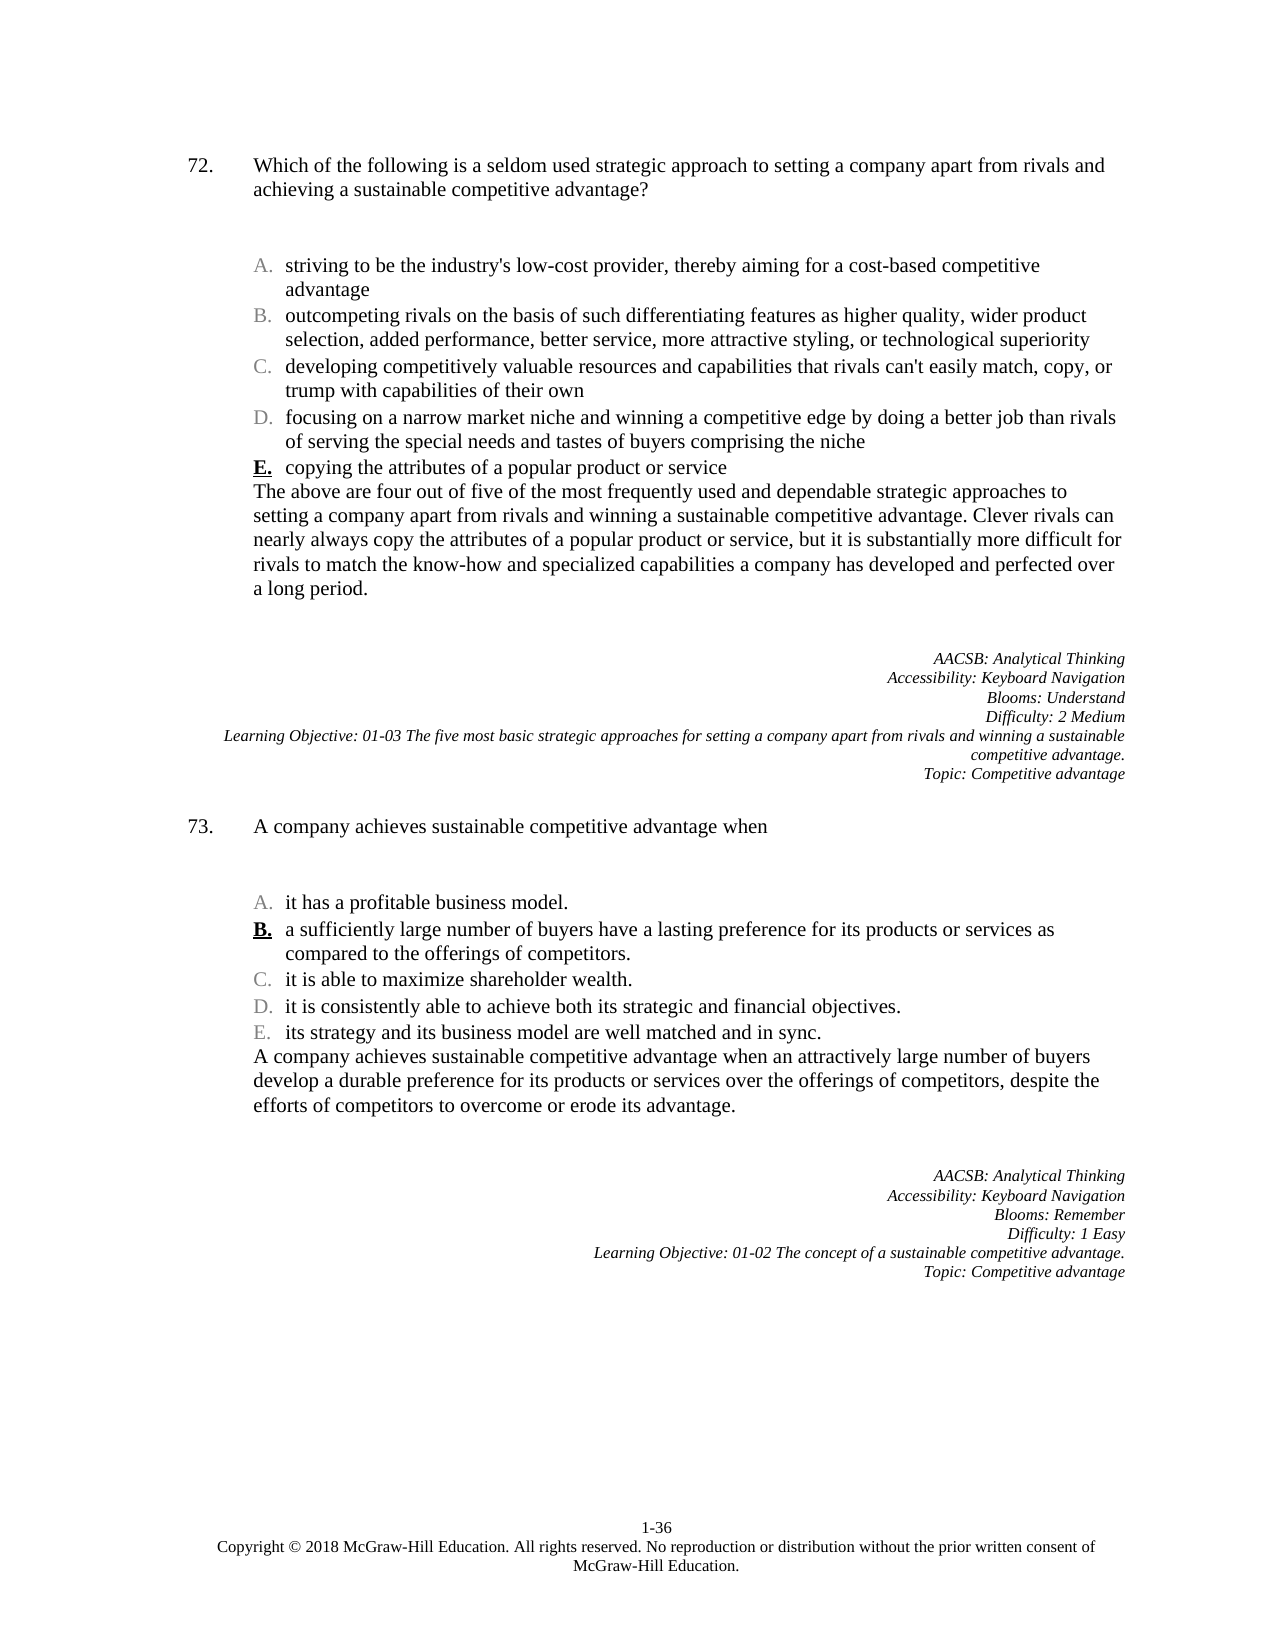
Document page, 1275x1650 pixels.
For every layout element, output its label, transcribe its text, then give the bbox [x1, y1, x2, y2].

table_header 72. [188, 153, 253, 628]
table_header A company achieves sustainable competitive advantage when A company achieves sustainable competitive advantage when an attractively large number of buyers develop a durable preference for its products or services over the offerings of competitors, despite the efforts of competitors to overcome or erode its advantage. [253, 814, 1125, 1144]
table_header AACSB: Analytical Thinking Accessibility: Keyboard Navigation Blooms: Understand Difficulty: 2 Medium Learning Objective: 01-03 The five most basic strategic approaches for setting a company apart from rivals and winning a sustainable competitive advantage. Topic: Competitive advantage [188, 649, 1125, 811]
table_header 73. [188, 814, 253, 1144]
table_header AACSB: Analytical Thinking Accessibility: Keyboard Navigation Blooms: Remember Difficulty: 1 Easy Learning Objective: 01-02 The concept of a sustainable competitive advantage. Topic: Competitive advantage [188, 1166, 1125, 1309]
table_header Which of the following is a seldom used strategic approach to setting a company apart from rivals and achieving a sustainable competitive advantage? The above are four out of five of the most frequently used and dependable strategic approaches to setting a company apart from rivals and winning a sustainable competitive advantage. Clever rivals can nearly always copy the attributes of a popular product or service, but it is substantially more difficult for rivals to match the know-how and specialized capabilities a company has developed and perfected over a long period. [253, 153, 1125, 628]
